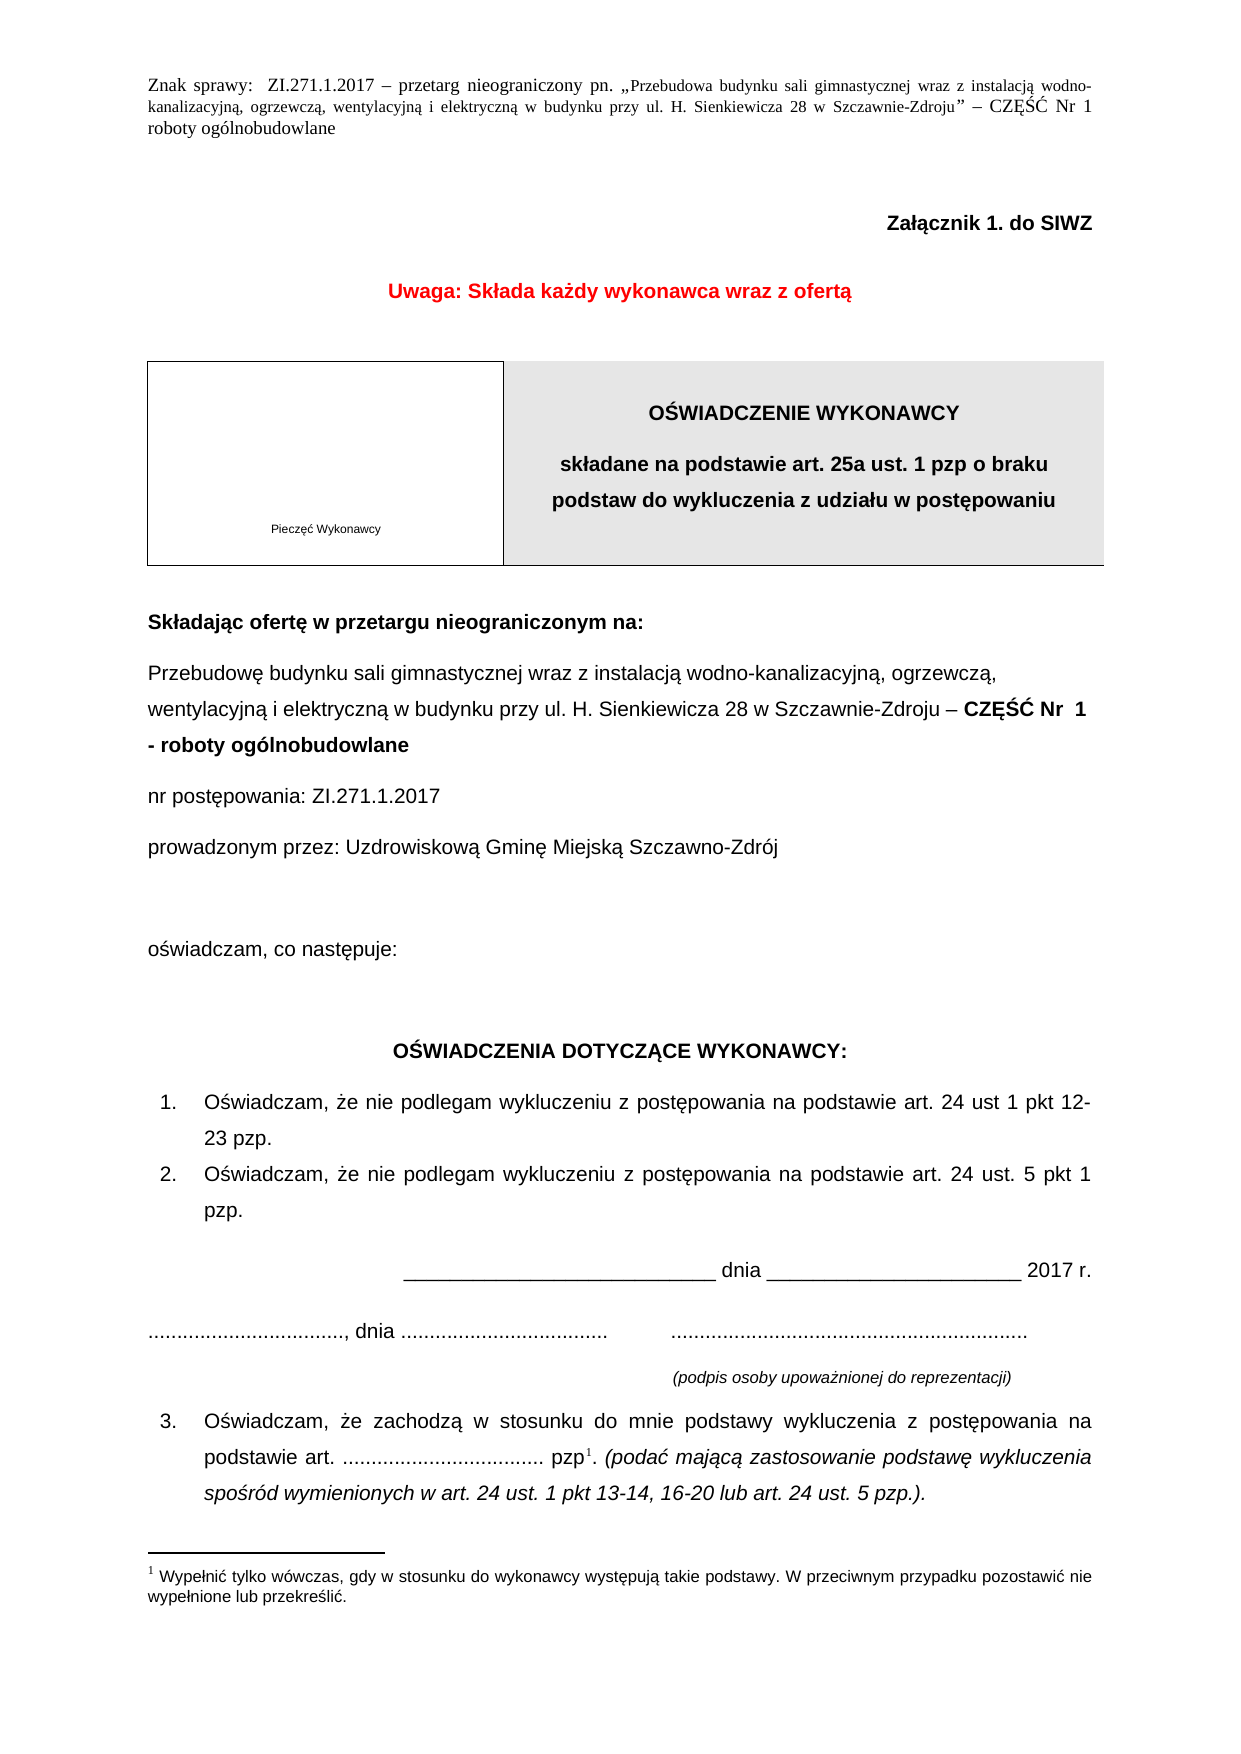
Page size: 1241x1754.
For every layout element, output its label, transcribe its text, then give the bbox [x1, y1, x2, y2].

table_cell Uwaga: Składa każdy wykonawca wraz z ofertą [140, 264, 1100, 332]
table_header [140, 595, 1100, 1534]
table_header OŚWIADCZENIE WYKONAWCY składane na podstawie art. 25a ust. 1 pzp o braku podstaw do wykluczenia z udziału w postępowaniu [504, 361, 1104, 565]
table_header Pieczęć Wykonawcy [148, 362, 503, 565]
table_header Załącznik 1. do SIWZ [140, 196, 1100, 264]
